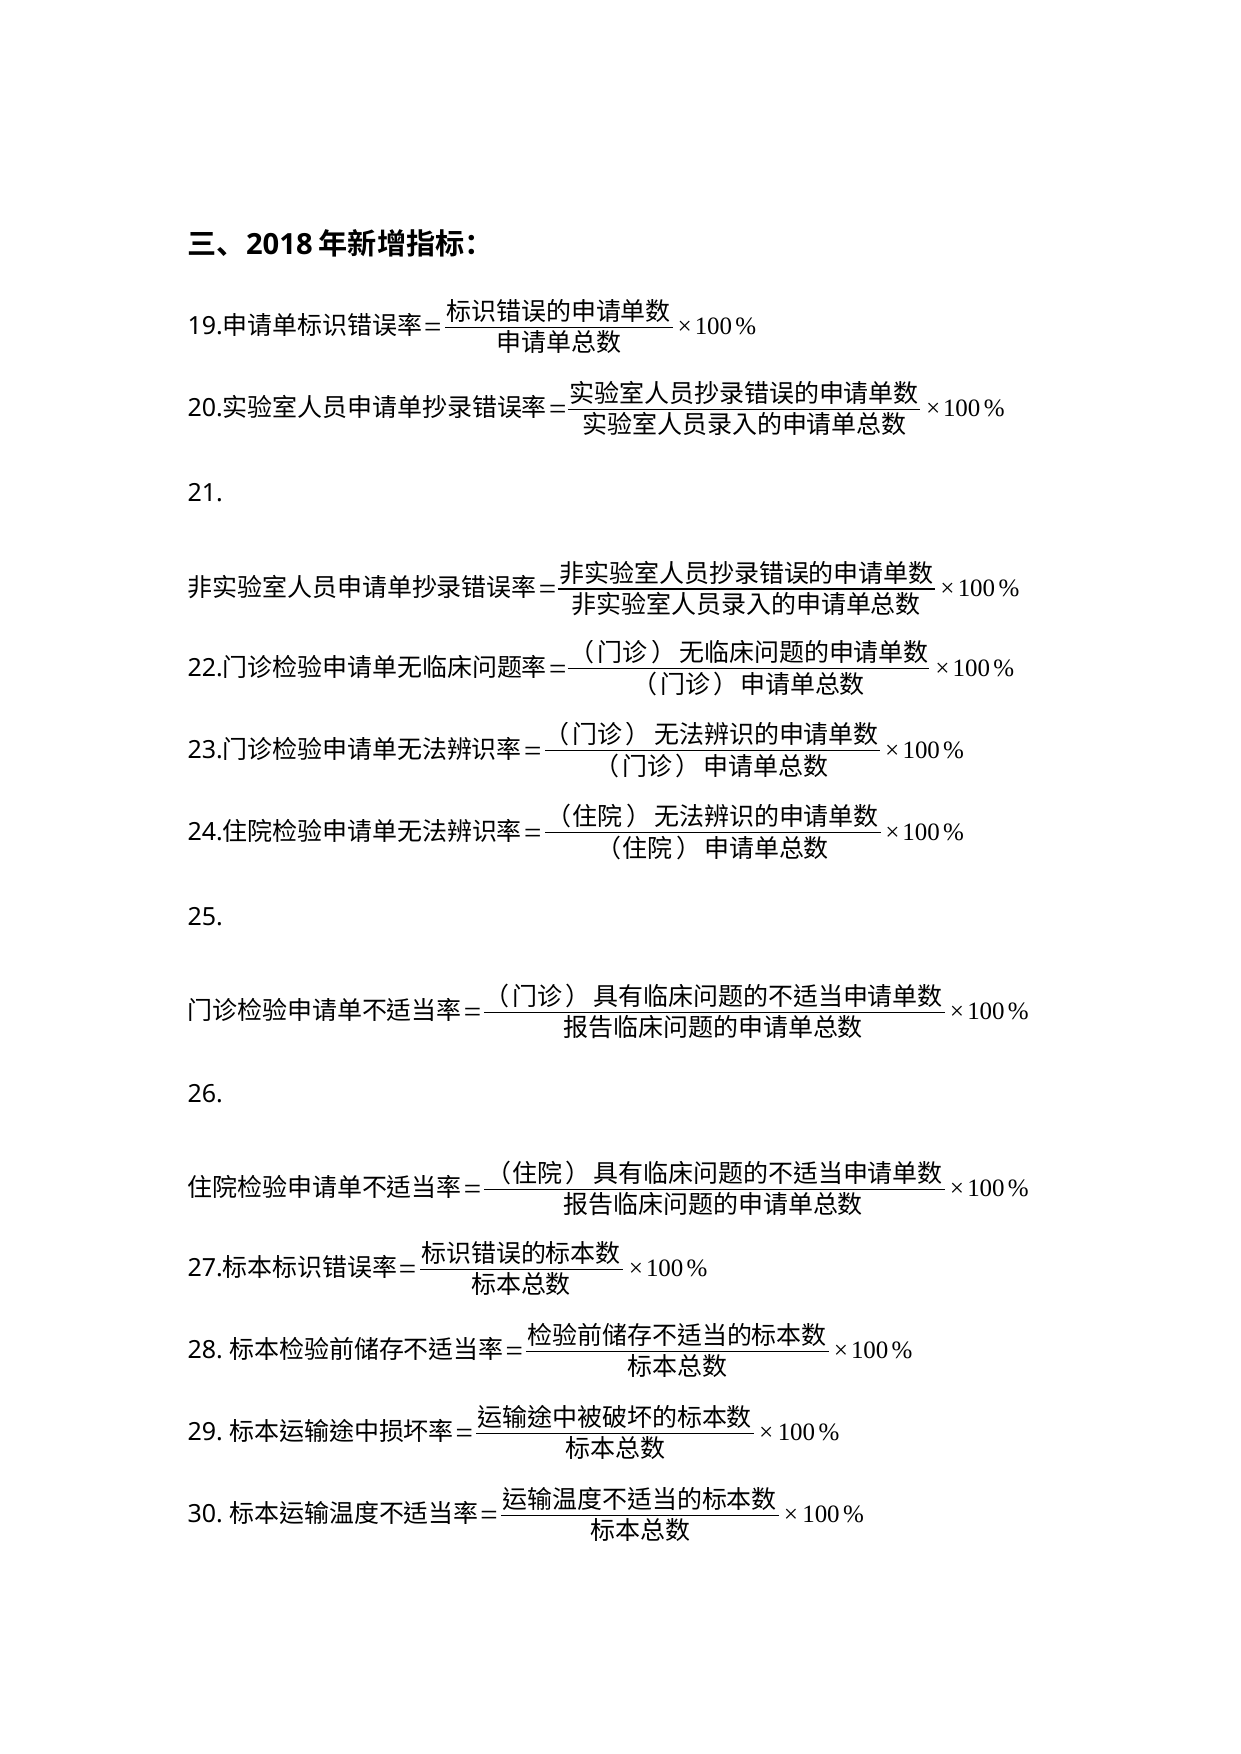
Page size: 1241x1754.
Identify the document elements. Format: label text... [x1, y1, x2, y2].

text 30. [187, 1484, 1053, 1549]
text 三、2018年新增指标： [187, 209, 1053, 274]
text 21. [187, 459, 1053, 622]
text 20. [187, 378, 1053, 443]
text 24. [187, 801, 1053, 866]
text 28. [187, 1320, 1053, 1385]
text 22. [187, 637, 1053, 702]
text 23. [187, 719, 1053, 784]
text 27. [187, 1238, 1053, 1303]
text 19. [187, 296, 1053, 361]
text 29. [187, 1402, 1053, 1467]
text 26. [187, 1060, 1053, 1223]
text 25. [187, 883, 1053, 1045]
